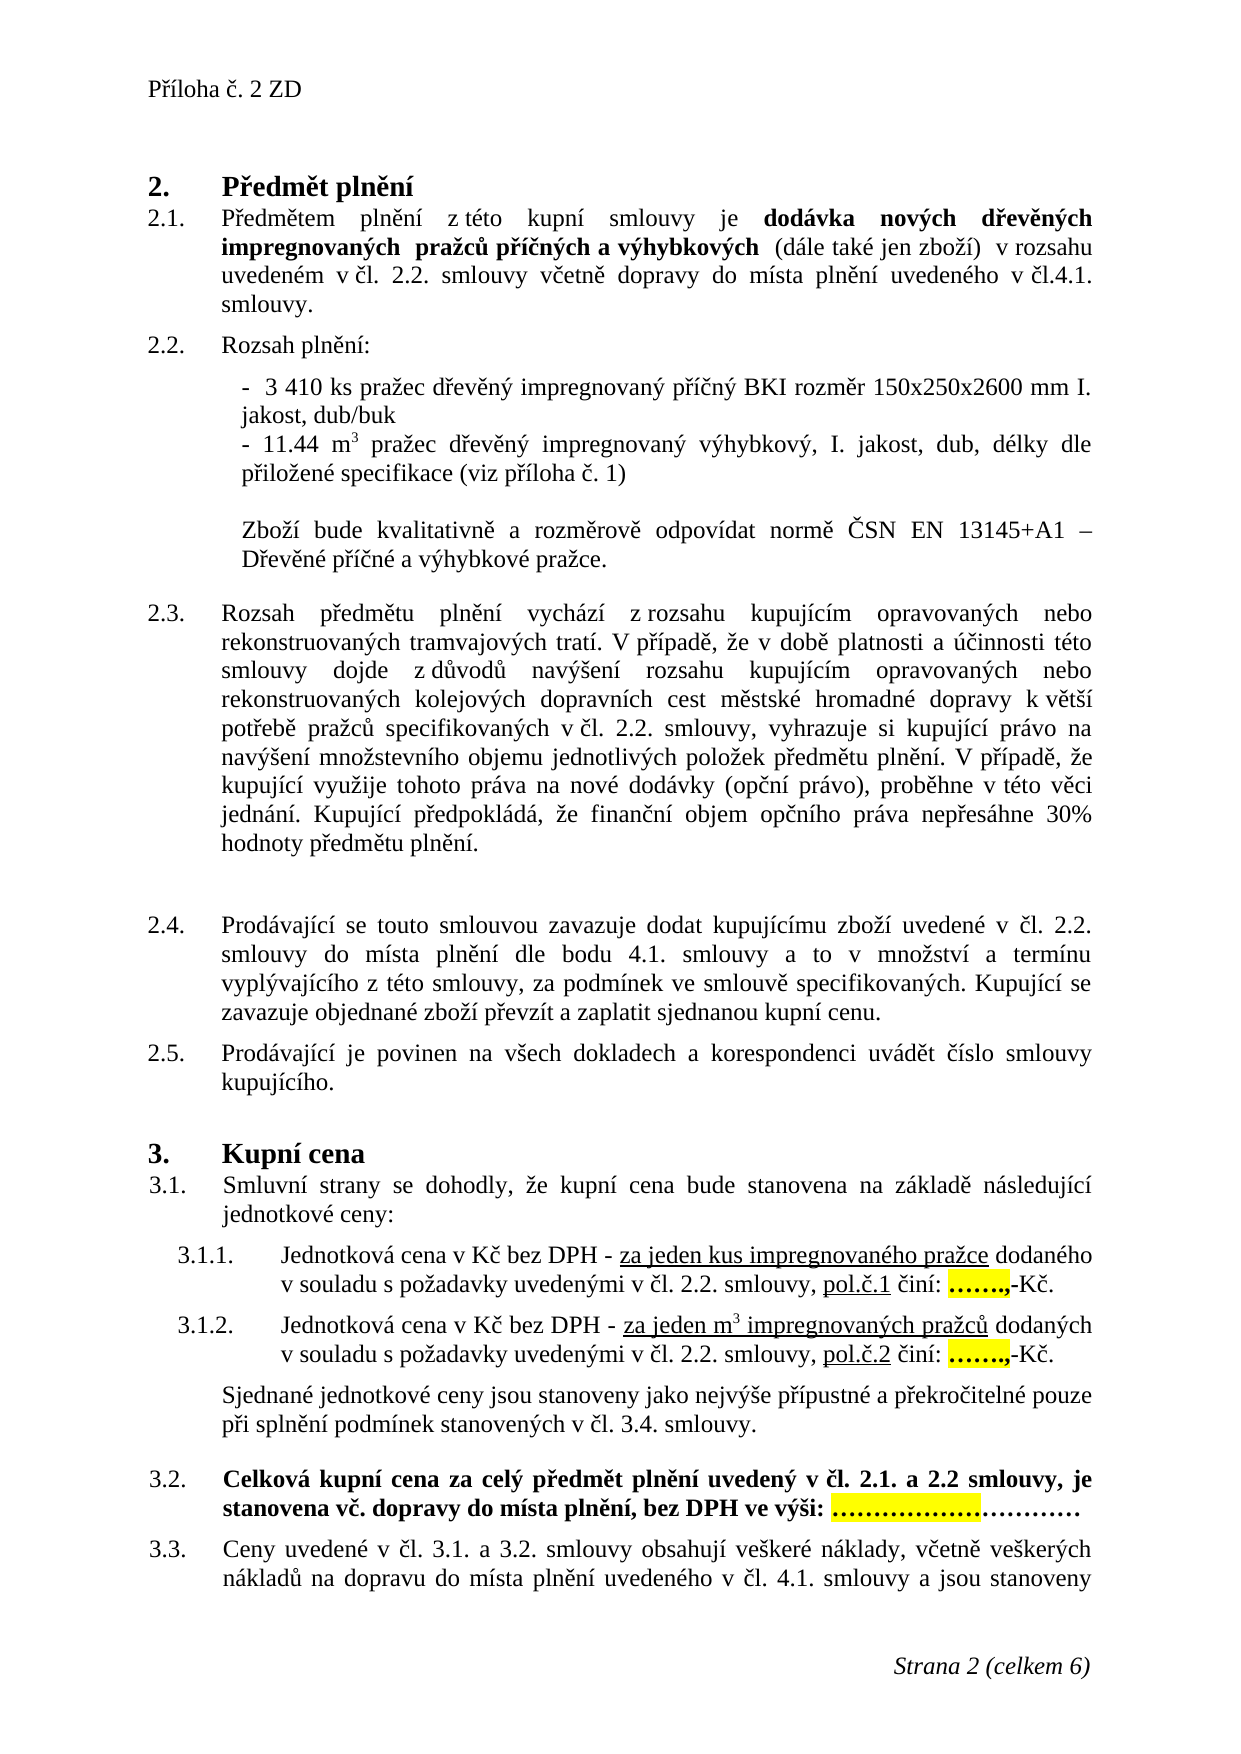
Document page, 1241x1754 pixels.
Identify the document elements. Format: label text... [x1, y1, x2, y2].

subtitle Předmět plnění [148, 169, 1092, 203]
list Prodávající je povinen na všech dokladech a korespondenci uvádět číslo smlouvy kupujícího. [147, 1038, 1092, 1095]
text - 3 410 ks pražec dřevěný impregnovaný příčný BKI rozměr 150x250x2600 mm I. jakost, dub/buk [241, 372, 1092, 429]
list Rozsah plnění: [147, 330, 1092, 359]
list Jednotková cena v Kč bez DPH - za jeden kus impregnovaného pražce dodaného v souladu s požadavky uvedenými v čl. 2.2. smlouvy, pol.č.1 činí: …….,-Kč. [177, 1240, 1092, 1298]
list Rozsah předmětu plnění vychází z rozsahu kupujícím opravovaných nebo rekonstruovaných tramvajových tratí. V případě, že v době platnosti a účinnosti této smlouvy dojde z důvodů navýšení rozsahu kupujícím opravovaných nebo rekonstruovaných kolejových dopravních cest městské hromadné dopravy k větší potřebě pražců specifikovaných v čl. 2.2. smlouvy, vyhrazuje si kupující právo na navýšení množstevního objemu jednotlivých položek předmětu plnění. V případě, že kupující využije tohoto práva na nové dodávky (opční právo), proběhne v této věci jednání. Kupující předpokládá, že finanční objem opčního práva nepřesáhne 30% hodnoty předmětu plnění. [147, 598, 1092, 857]
list Smluvní strany se dohodly, že kupní cena bude stanovena na základě následující jednotkové ceny: [149, 1170, 1092, 1228]
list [149, 1534, 1092, 1592]
list Předmětem plnění z této kupní smlouvy je dodávka nových dřevěných impregnovaných pražců příčných a výhybkových (dále také jen zboží) v rozsahu uvedeném v čl. 2.2. smlouvy včetně dopravy do místa plnění uvedeného v čl.4.1. smlouvy. [147, 203, 1092, 318]
list Jednotková cena v Kč bez DPH - za jeden m3 impregnovaných pražců dodaných v souladu s požadavky uvedenými v čl. 2.2. smlouvy, pol.č.2 činí: …….,-Kč. [177, 1310, 1092, 1368]
text - 11.44 m3 pražec dřevěný impregnovaný výhybkový, I. jakost, dub, délky dle přiložené specifikace (viz příloha č. 1) [241, 429, 1092, 487]
subtitle Kupní cena [148, 1137, 1092, 1170]
text Zboží bude kvalitativně a rozměrově odpovídat normě ČSN EN 13145+A1 – Dřevěné příčné a výhybkové pražce. [241, 515, 1092, 573]
text Sjednané jednotkové ceny jsou stanoveny jako nejvýše přípustné a překročitelné pouze při splnění podmínek stanovených v čl. 3.4. smlouvy. [222, 1380, 1092, 1438]
list Celková kupní cena za celý předmět plnění uvedený v čl. 2.1. a 2.2 smlouvy, je stanovena vč. dopravy do místa plnění, bez DPH ve výši: ………………………… [149, 1464, 1092, 1522]
list Prodávající se touto smlouvou zavazuje dodat kupujícímu zboží uvedené v čl. 2.2. smlouvy do místa plnění dle bodu 4.1. smlouvy a to v množství a termínu vyplývajícího z této smlouvy, za podmínek ve smlouvě specifikovaných. Kupující se zavazuje objednané zboží převzít a zaplatit sjednanou kupní cenu. [147, 910, 1092, 1025]
